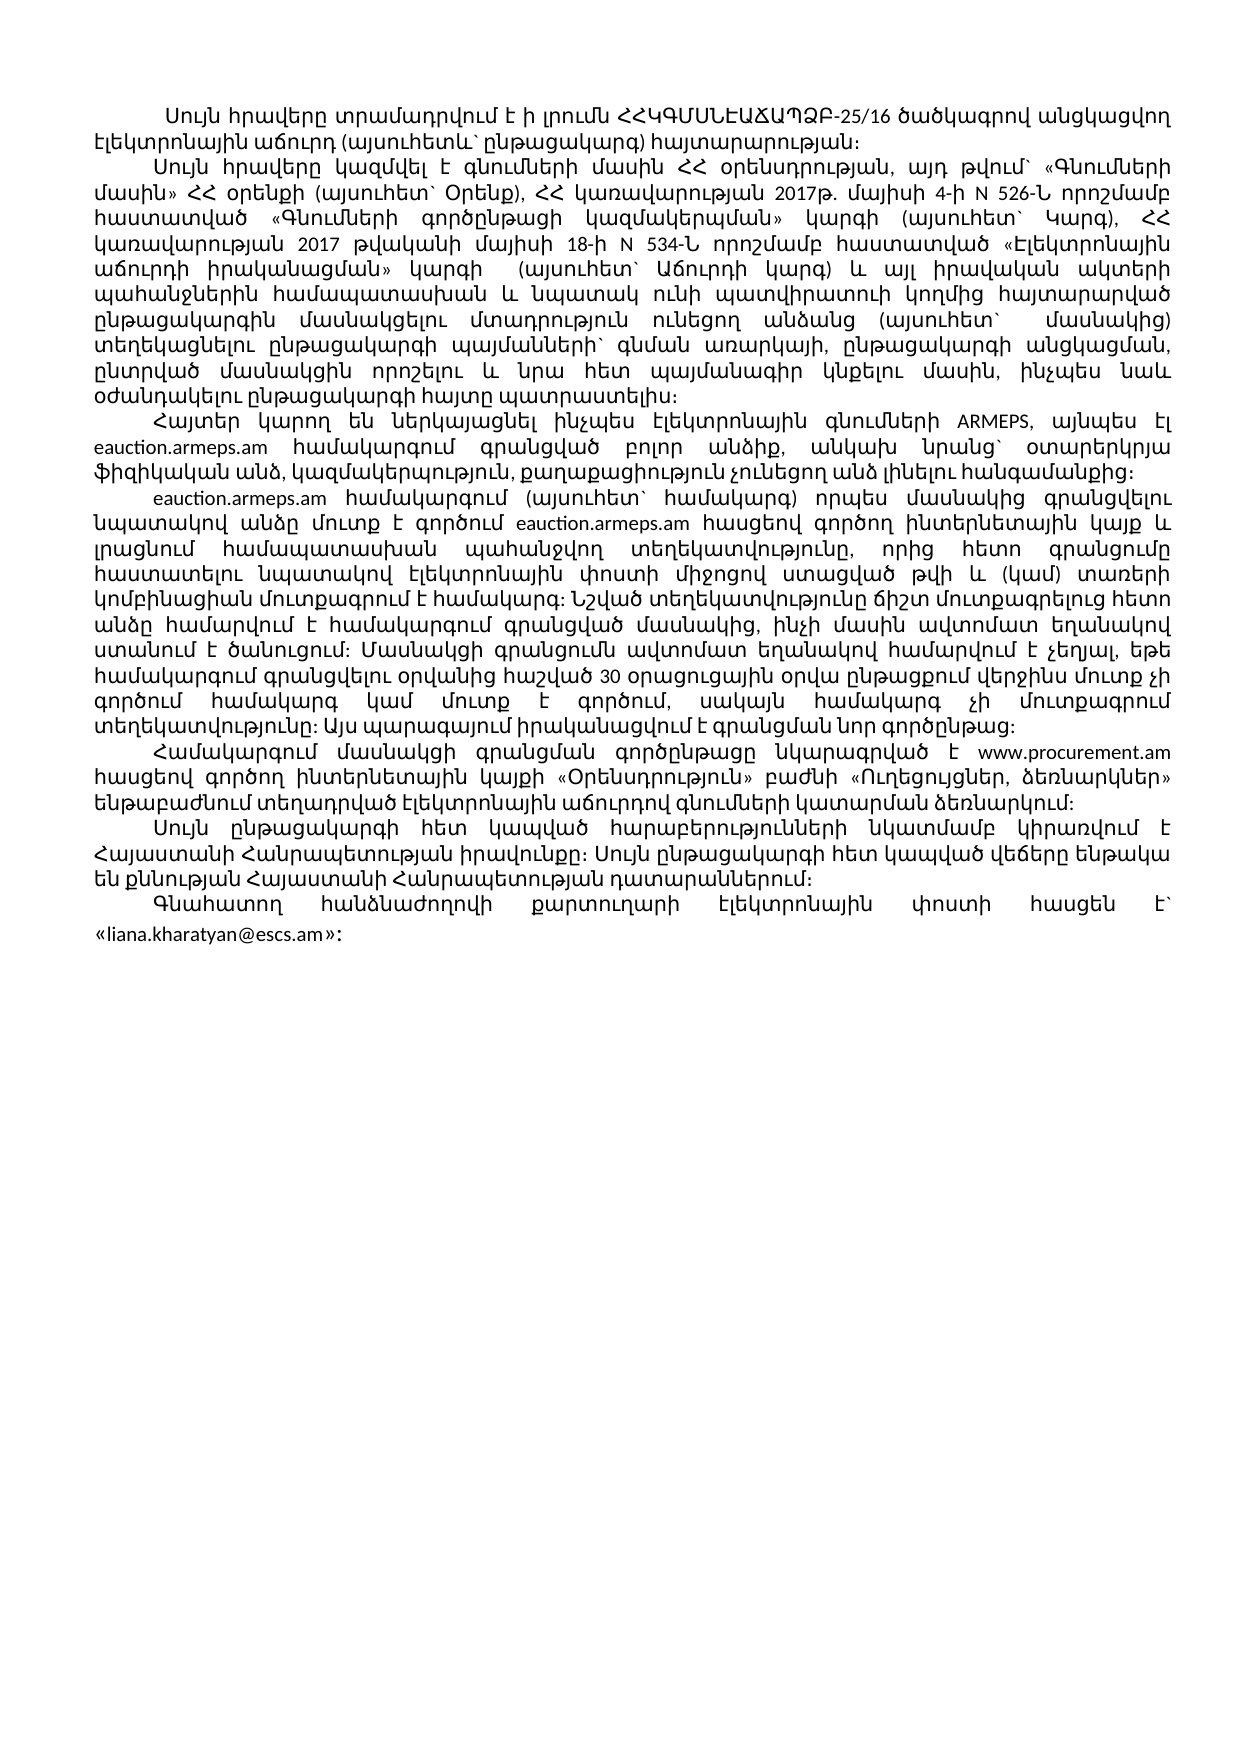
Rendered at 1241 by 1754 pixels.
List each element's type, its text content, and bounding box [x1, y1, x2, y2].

text eauction.armeps.am համակարգում (այսուհետ` համակարգ) որպես մասնակից գրանցվելու նպատակով անձը մուտք է գործում eauction.armeps.am հասցեով գործող ինտերնետային կայք և լրացնում համապատասխան պահանջվող տեղեկատվությունը, որից հետո գրանցումը հաստատելու նպատակով էլեկտրոնային փոստի միջոցով ստացված թվի և (կամ) տառերի կոմբինացիան մուտքագրում է համակարգ: Նշված տեղեկատվությունը ճիշտ մուտքագրելուց հետո անձը համարվում է համակարգում գրանցված մասնակից, ինչի մասին ավտոմատ եղանակով ստանում է ծանուցում: Մասնակցի գրանցումն ավտոմատ եղանակով համարվում է չեղյալ, եթե համակարգում գրանցվելու օրվանից հաշված 30 օրացուցային օրվա ընթացքում վերջինս մուտք չի գործում համակարգ կամ մուտք է գործում, սակայն համակարգ չի մուտքագրում տեղեկատվությունը: Այս պարագայում իրականացվում է գրանցման նոր գործընթաց: [94, 485, 1171, 739]
text Սույն հրավերը տրամադրվում է ի լրումն ՀՀԿԳՄՍՆԷԱՃԱՊՁԲ-25/16 ծածկագրով անցկացվող էլեկտրոնային աճուրդ (այսուհետև` ընթացակարգ) հայտարարության։ [94, 104, 1171, 154]
text Հայտեր կարող են ներկայացնել ինչպես էլեկտրոնային գնումների ARMEPS, այնպես էլ eauction.armeps.am համակարգում գրանցված բոլոր անձիք, անկախ նրանց` օտարերկրյա ֆիզիկական անձ, կազմակերպություն, քաղաքացիություն չունեցող անձ լինելու հանգամանքից։ [94, 409, 1171, 485]
text Սույն ընթացակարգի հետ կապված հարաբերությունների նկատմամբ կիրառվում է Հայաստանի Հանրապետության իրավունքը։ Սույն ընթացակարգի հետ կապված վեճերը ենթակա են քննության Հայաստանի Հանրապետության դատարաններում։ [94, 815, 1171, 892]
text Սույն հրավերը կազմվել է գնումների մասին ՀՀ օրենսդրության, այդ թվում` «Գնումների մասին» ՀՀ օրենքի (այսուհետ` Օրենք), ՀՀ կառավարության 2017թ. մայիսի 4-ի N 526-Ն որոշմամբ հաստատված «Գնումների գործընթացի կազմակերպման» կարգի (այսուհետ` Կարգ), ՀՀ կառավարության 2017 թվականի մայիսի 18-ի N 534-Ն որոշմամբ հաստատված «Էլեկտրոնային աճուրդի իրականացման» կարգի (այսուհետ` Աճուրդի կարգ) և այլ իրավական ակտերի պահանջներին համապատասխան և նպատակ ունի պատվիրատուի կողմից հայտարարված ընթացակարգին մասնակցելու մտադրություն ունեցող անձանց (այսուհետ` մասնակից) տեղեկացնելու ընթացակարգի պայմանների` գնման առարկայի, ընթացակարգի անցկացման, ընտրված մասնակցին որոշելու և նրա հետ պայմանագիր կնքելու մասին, ինչպես նաև օժանդակելու ընթացակարգի հայտը պատրաստելիս։ [94, 154, 1171, 409]
text Համակարգում մասնակցի գրանցման գործընթացը նկարագրված է www.procurement.am հասցեով գործող ինտերնետային կայքի «Օրենսդրություն» բաժնի «Ուղեցույցներ, ձեռնարկներ» ենթաբաժնում տեղադրված էլեկտրոնային աճուրդով գնումների կատարման ձեռնարկում: [94, 739, 1171, 815]
text Գնահատող հանձնաժողովի քարտուղարի էլեկտրոնային փոստի հասցեն է` «liana.kharatyan@escs.am»: [94, 892, 1171, 948]
